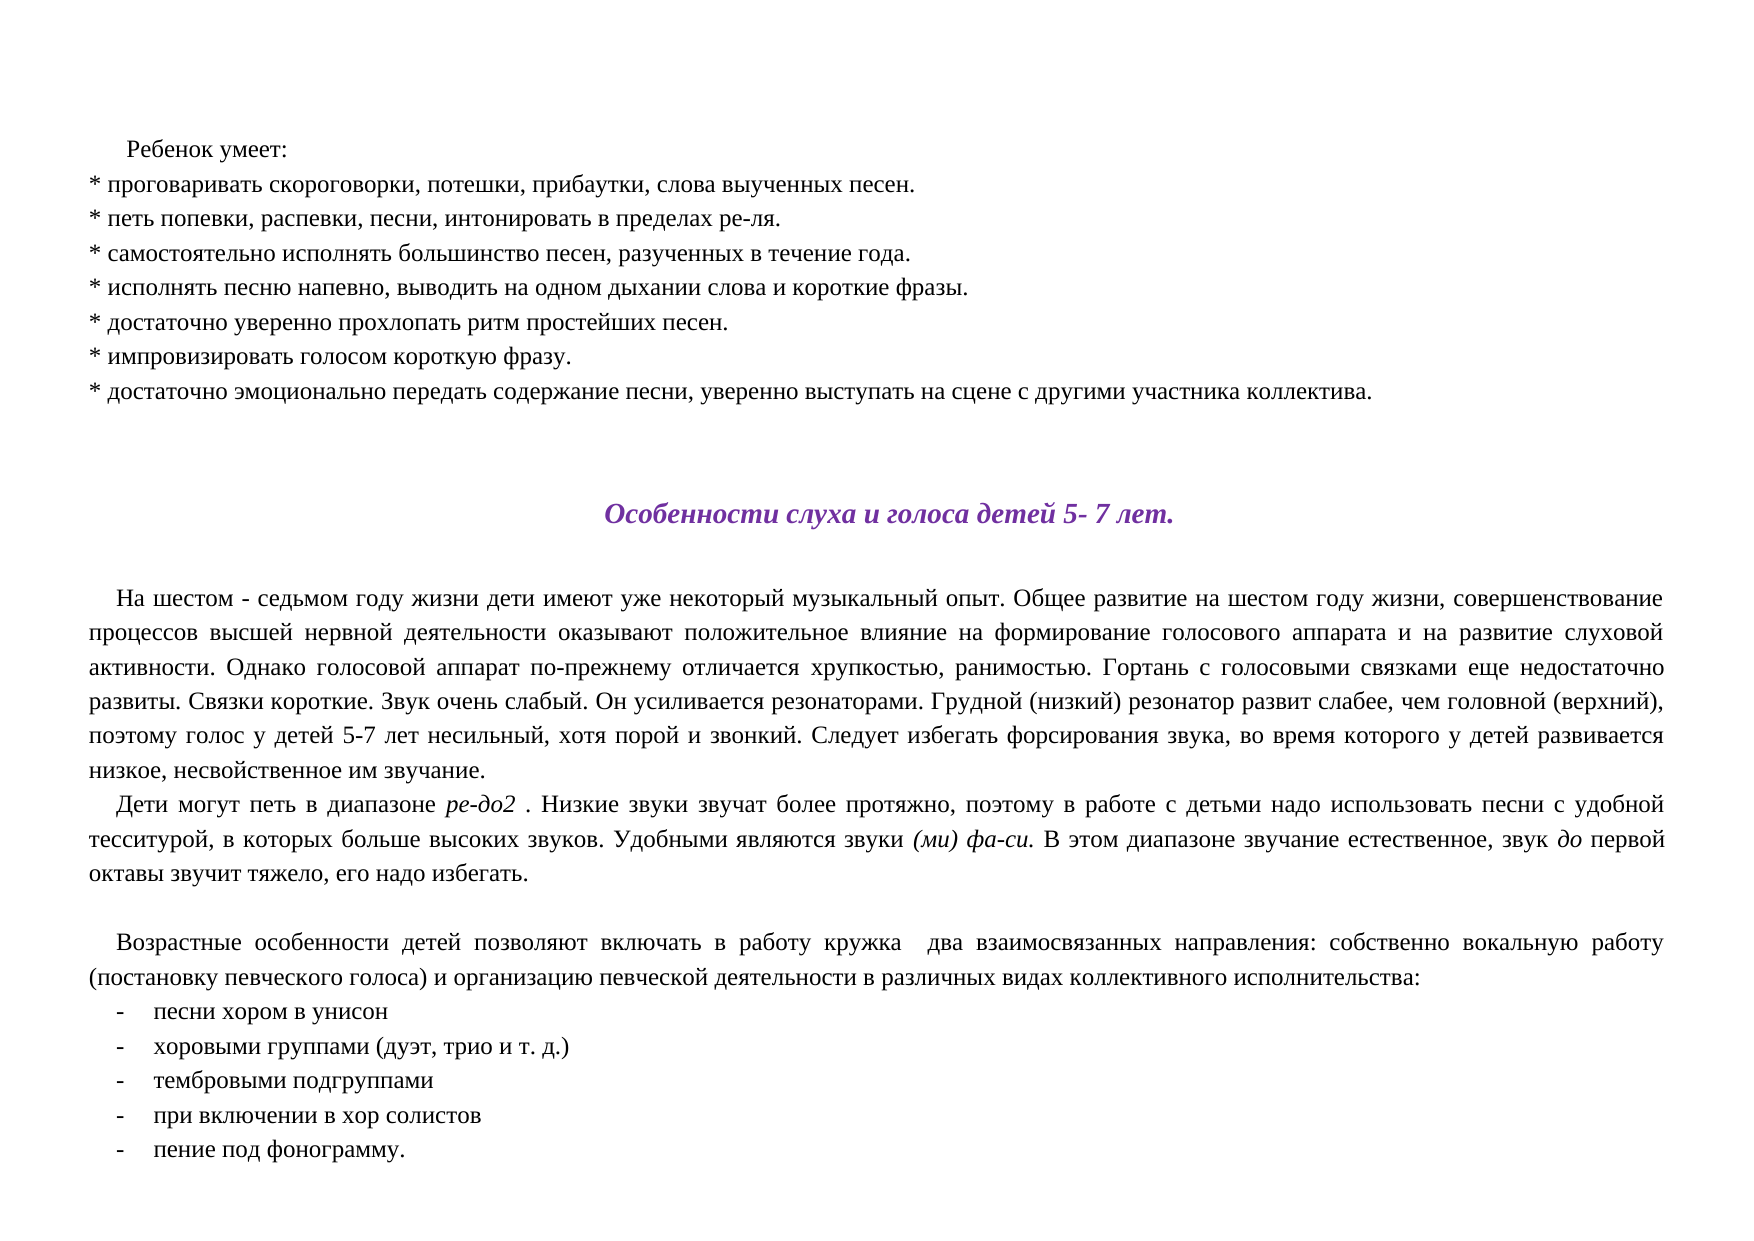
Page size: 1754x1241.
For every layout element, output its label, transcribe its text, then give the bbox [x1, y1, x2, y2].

list при включении в хор солистов [116, 1100, 1665, 1128]
text Ребенок умеет: [126, 134, 1665, 163]
list пение под фонограмму. [116, 1134, 1665, 1163]
list песни хором в унисон [116, 996, 1665, 1025]
list тембровыми подгруппами [116, 1065, 1665, 1094]
text * достаточно уверенно прохлопать ритм простейших песен. [89, 307, 1665, 336]
text * самостоятельно исполнять большинство песен, разученных в течение года. [89, 238, 1665, 267]
text Дети могут петь в диапазоне ре-до2 . Низкие звуки звучат более протяжно, поэтому в работе с детьми надо использовать песни с удобной тесситурой, в которых больше высоких звуков. Удобными являются звуки (ми) фа-си. В этом диапазоне звучание естественное, звук до первой октавы звучит тяжело, его надо избегать. [89, 789, 1665, 887]
text Особенности слуха и голоса детей 5- 7 лет. [89, 496, 1665, 530]
text * исполнять песню напевно, выводить на одном дыхании слова и короткие фразы. [89, 272, 1665, 301]
text На шестом - седьмом году жизни дети имеют уже некоторый музыкальный опыт. Общее развитие на шестом году жизни, совершенствование процессов высшей нервной деятельности оказывают положительное влияние на формирование голосового аппарата и на развитие слуховой активности. Однако голосовой аппарат по-прежнему отличается xpупкостью, ранимостью. Гортань с голосовыми связками еще недостаточно развиты. Связки короткие. Звук очень слабый. Он усиливается резонаторами. Грудной (низкий) резонатор развит слабее, чем головной (верхний), поэтому голос у детей 5-7 лет несильный, хотя порой и звонкий. Следует избегать форсирования звука, во время которого у детей развивается низкое, несвойственное им звучание. [89, 583, 1665, 784]
text * проговаривать скороговорки, потешки, прибаутки, слова выученных песен. [89, 169, 1665, 198]
text * петь попевки, распевки, песни, интонировать в пределах ре-ля. [89, 203, 1665, 232]
text * достаточно эмоционально передать содержание песни, уверенно выступать на сцене с другими участника коллектива. [89, 376, 1665, 404]
text * импровизировать голосом короткую фразу. [89, 341, 1665, 370]
list хоровыми группами (дуэт, трио и т. д.) [116, 1031, 1665, 1059]
text Возрастные особенности детей позволяют включать в работу кружка два взаимосвязанных направления: собственно вокальную работу (постановку певческого голоса) и организацию певческой деятельности в различных видах коллективного исполнительства: [89, 927, 1665, 991]
